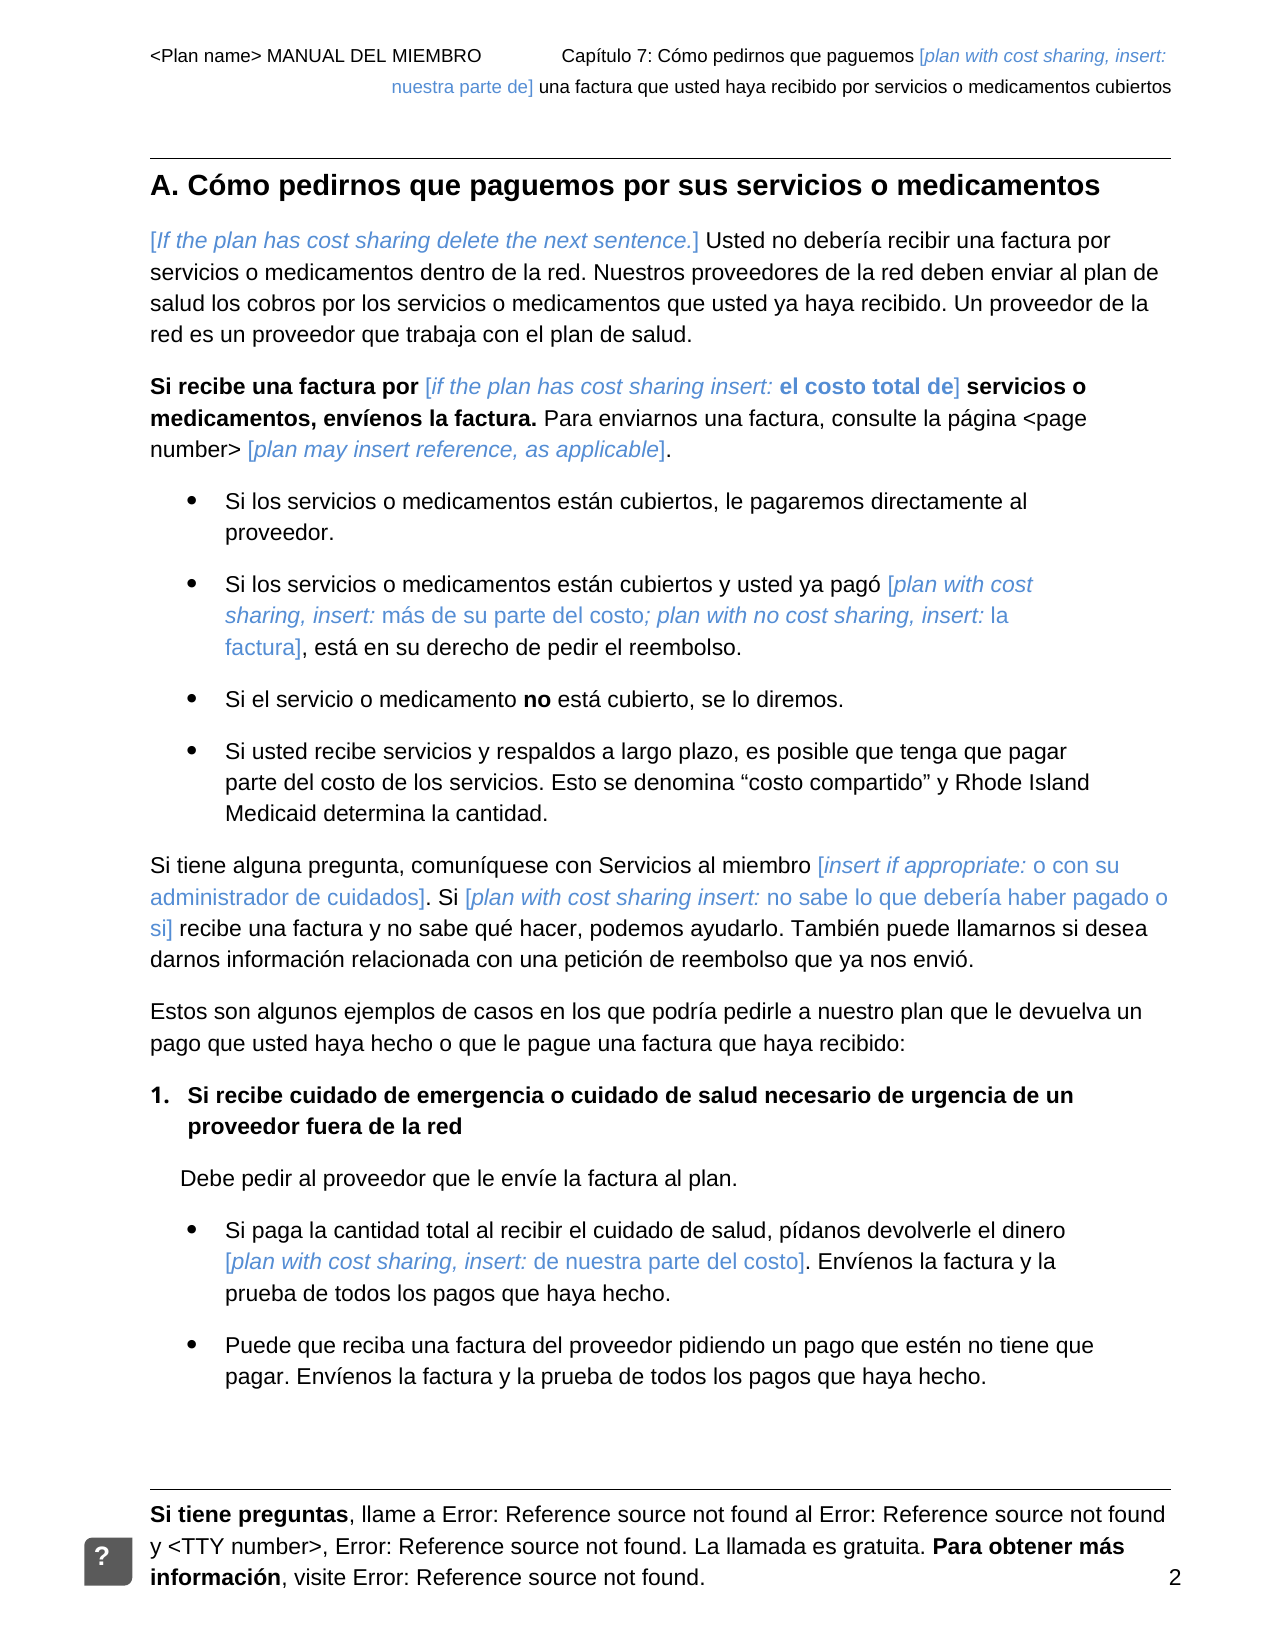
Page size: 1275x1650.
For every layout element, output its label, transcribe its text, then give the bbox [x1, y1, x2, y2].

text Estos son algunos ejemplos de casos en los que podría pedirle a nuestro plan que le devuelva un pago que usted haya hecho o que le pague una factura que haya recibido: [150, 995, 1171, 1057]
list Si usted recibe servicios y respaldos a largo plazo, es posible que tenga que pagar parte del costo de los servicios. Esto se denomina “costo compartido” y Rhode Island Medicaid determina la cantidad. [187, 734, 1096, 828]
text Si tiene alguna pregunta, comuníquese con Servicios al miembro [insert if appropriate: o con su administrador de cuidados]. Si [plan with cost sharing insert: no sabe lo que debería haber pagado o si] recibe una factura y no sabe qué hacer, podemos ayudarlo. También puede llamarnos si desea darnos información relacionada con una petición de reembolso que ya nos envió. [150, 849, 1171, 974]
list Puede que reciba una factura del proveedor pidiendo un pago que estén no tiene que pagar. Envíenos la factura y la prueba de todos los pagos que haya hecho. [187, 1328, 1096, 1391]
list Si los servicios o medicamentos están cubiertos, le pagaremos directamente al proveedor. [187, 484, 1096, 547]
text Si recibe una factura por [if the plan has cost sharing insert: el costo total de] servicios o medicamentos, envíenos la factura. Para enviarnos una factura, consulte la página <page number> [plan may insert reference, as applicable]. [150, 370, 1171, 463]
text Debe pedir al proveedor que le envíe la factura al plan. [180, 1161, 1096, 1193]
list Si paga la cantidad total al recibir el cuidado de salud, pídanos devolverle el dinero [plan with cost sharing, insert: de nuestra parte del costo]. Envíenos la factura y la prueba de todos los pagos que haya hecho. [187, 1213, 1096, 1307]
list Si los servicios o medicamentos están cubiertos y usted ya pagó [plan with cost sharing, insert: más de su parte del costo; plan with no cost sharing, insert: la factura], está en su derecho de pedir el reembolso. [187, 568, 1096, 661]
list Si el servicio o medicamento no está cubierto, se lo diremos. [187, 682, 1096, 713]
text [If the plan has cost sharing delete the next sentence.] Usted no debería recibir una factura por servicios o medicamentos dentro de la red. Nuestros proveedores de la red deben enviar al plan de salud los cobros por los servicios o medicamentos que usted ya haya recibido. Un proveedor de la red es un proveedor que trabaja con el plan de salud. [150, 224, 1171, 349]
subtitle Cómo pedirnos que paguemos por sus servicios o medicamentos [150, 159, 1171, 203]
list Si recibe cuidado de emergencia o cuidado de salud necesario de urgencia de un proveedor fuera de la red [150, 1078, 1096, 1141]
